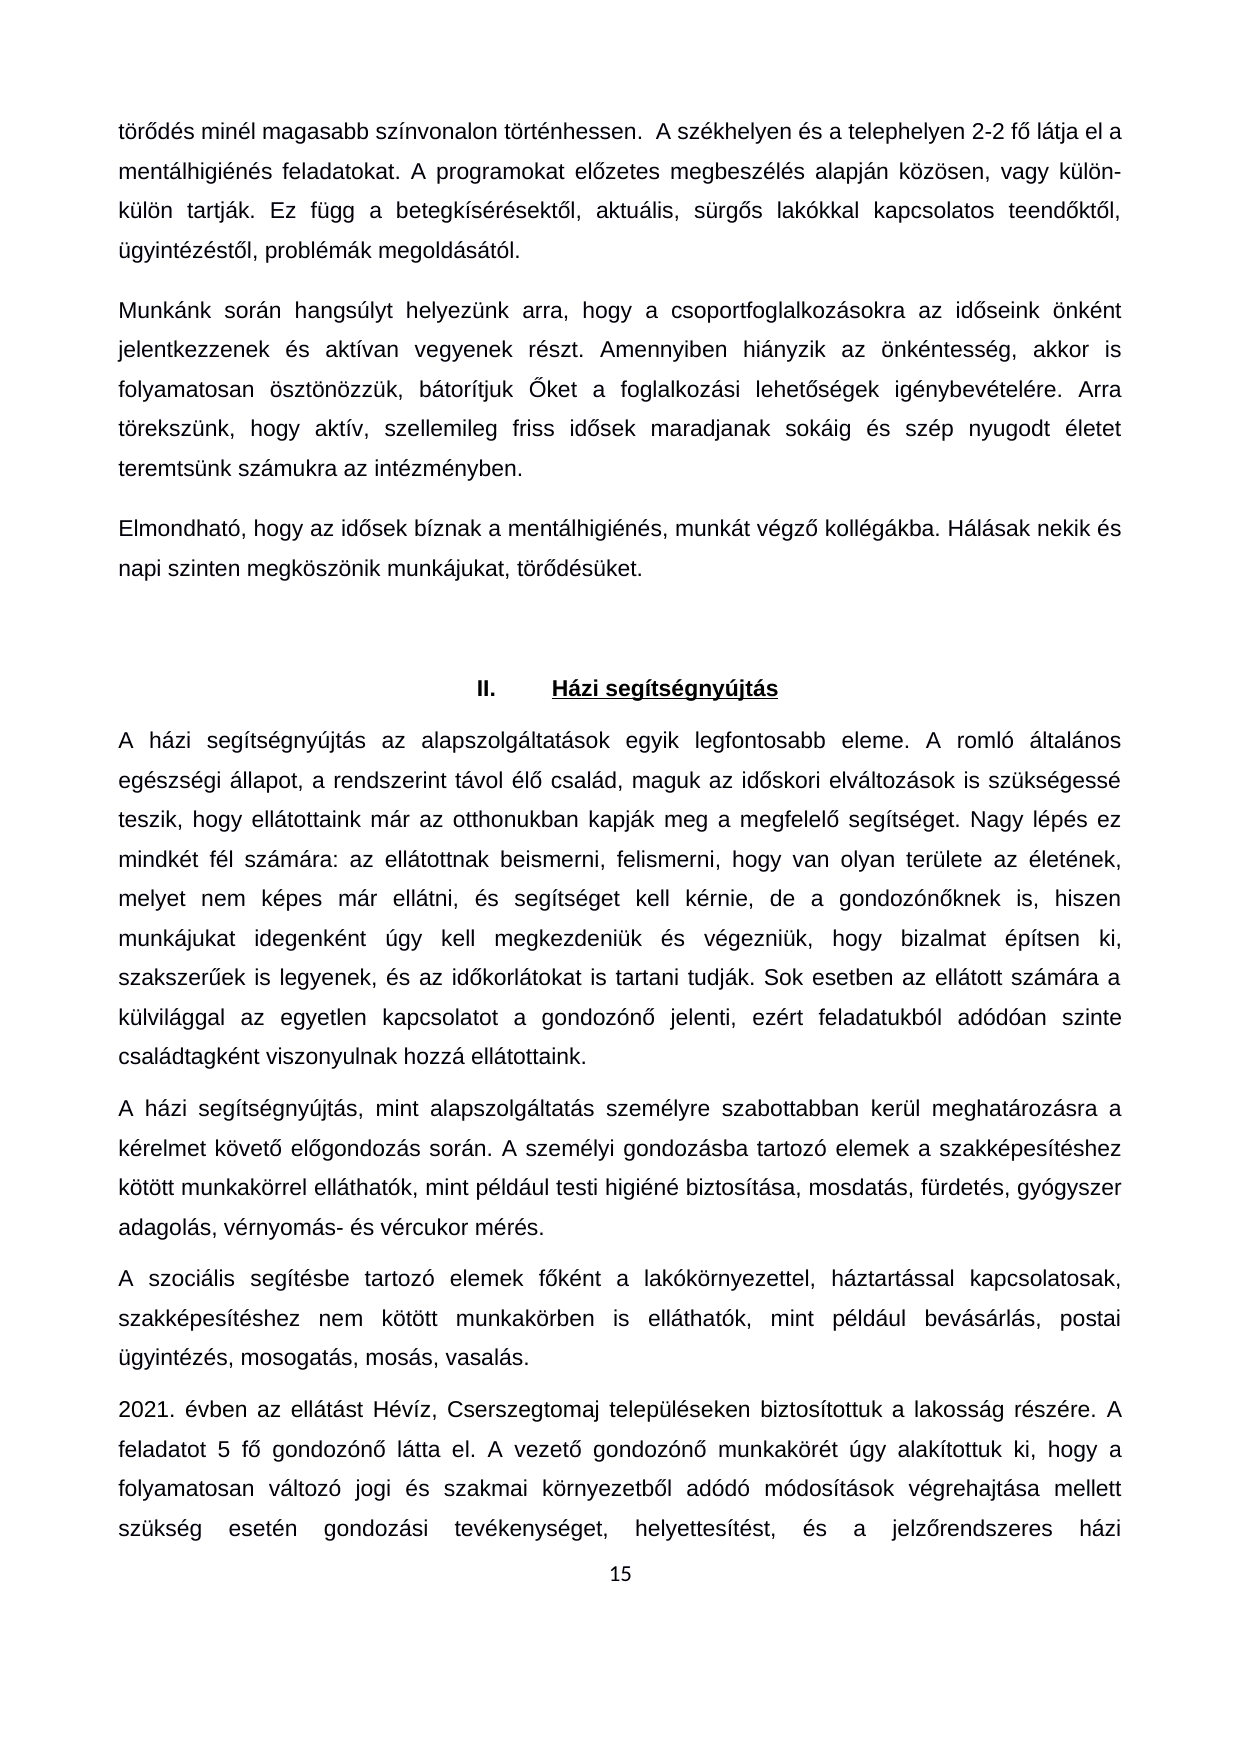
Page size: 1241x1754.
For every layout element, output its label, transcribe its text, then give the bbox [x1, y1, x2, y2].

text Munkánk során hangsúlyt helyezünk arra, hogy a csoportfoglalkozásokra az időseink önként jelentkezzenek és aktívan vegyenek részt. Amennyiben hiányzik az önkéntesség, akkor is folyamatosan ösztönözzük, bátorítjuk Őket a foglalkozási lehetőségek igénybevételére. Arra törekszünk, hogy aktív, szellemileg friss idősek maradjanak sokáig és szép nyugodt életet teremtsünk számukra az intézményben. [118, 297, 1122, 481]
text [118, 1396, 1122, 1541]
text A szociális segítésbe tartozó elemek főként a lakókörnyezettel, háztartással kapcsolatosak, szakképesítéshez nem kötött munkakörben is elláthatók, mint például bevásárlás, postai ügyintézés, mosogatás, mosás, vasalás. [118, 1265, 1122, 1371]
text Elmondható, hogy az idősek bíznak a mentálhigiénés, munkát végző kollégákba. Hálásak nekik és napi szinten megköszönik munkájukat, törődésüket. [118, 515, 1122, 581]
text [118, 118, 1122, 263]
text A házi segítségnyújtás az alapszolgáltatások egyik legfontosabb eleme. A romló általános egészségi állapot, a rendszerint távol élő család, maguk az időskori elváltozások is szükségessé teszik, hogy ellátottaink már az otthonukban kapják meg a megfelelő segítséget. Nagy lépés ez mindkét fél számára: az ellátottnak beismerni, felismerni, hogy van olyan területe az életének, melyet nem képes már ellátni, és segítséget kell kérnie, de a gondozónőknek is, hiszen munkájukat idegenként úgy kell megkezdeniük és végezniük, hogy bizalmat építsen ki, szakszerűek is legyenek, és az időkorlátokat is tartani tudják. Sok esetben az ellátott számára a külvilággal az egyetlen kapcsolatot a gondozónő jelenti, ezért feladatukból adódóan szinte családtagként viszonyulnak hozzá ellátottaink. [118, 727, 1122, 1069]
text A házi segítségnyújtás, mint alapszolgáltatás személyre szabottabban kerül meghatározásra a kérelmet követő előgondozás során. A személyi gondozásba tartozó elemek a szakképesítéshez kötött munkakörrel elláthatók, mint például testi higiéné biztosítása, mosdatás, fürdetés, gyógyszer adagolás, vérnyomás- és vércukor mérés. [118, 1095, 1122, 1240]
list Házi segítségnyújtás [133, 675, 1122, 702]
